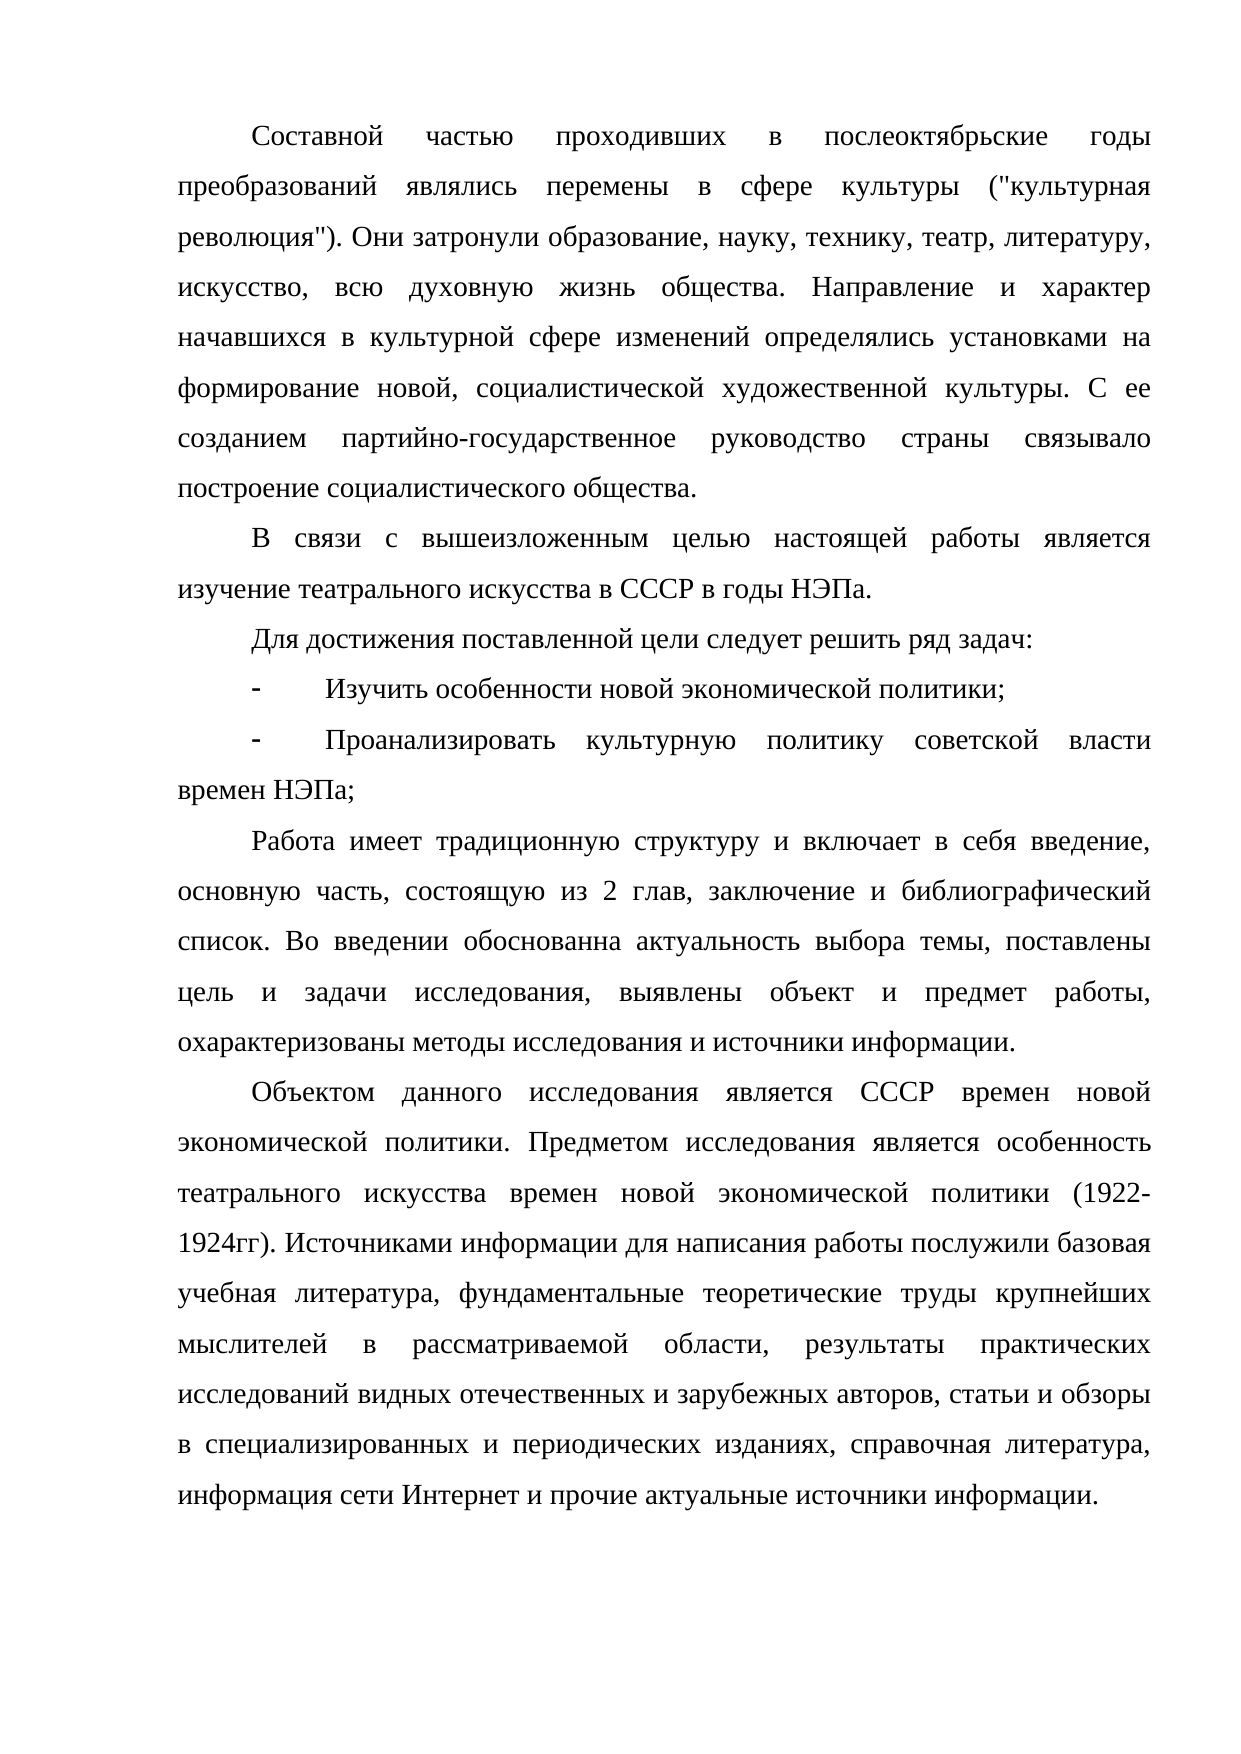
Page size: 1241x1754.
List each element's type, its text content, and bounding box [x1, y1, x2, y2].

text Работа имеет традиционную структуру и включает в себя введение, основную часть, состоящую из 2 глав, заключение и библиографический список. Во введении обоснованна актуальность выбора темы, поставлены цель и задачи исследования, выявлены объект и предмет работы, охарактеризованы методы исследования и источники информации. [177, 823, 1152, 1057]
text Составной частью проходивших в послеоктябрьские годы преобразований являлись перемены в сфере культуры ("культурная революция"). Они затронули образование, науку, технику, театр, литературу, искусство, всю духовную жизнь общества. Направление и характер начавшихся в культурной сфере изменений определялись установками на формирование новой, социалистической художественной культуры. С ее созданием партийно-государственное руководство страны связывало построение социалистического общества. [177, 118, 1152, 504]
subtitle Для достижения поставленной цели следует решить ряд задач: [177, 621, 1152, 655]
text Объектом данного исследования является СССР времен новой экономической политики. Предметом исследования является особенность театрального искусства времен новой экономической политики (1922-1924гг). Источниками информации для написания работы послужили базовая учебная литература, фундаментальные теоретические труды крупнейших мыслителей в рассматриваемой области, результаты практических исследований видных отечественных и зарубежных авторов, статьи и обзоры в специализированных и периодических изданиях, справочная литература, информация сети Интернет и прочие актуальные источники информации. [177, 1074, 1152, 1510]
subtitle В связи с вышеизложенным целью настоящей работы является изучение театрального искусства в СССР в годы НЭПа. [177, 521, 1152, 604]
list Проанализировать культурную политику советской власти времен НЭПа; [177, 722, 1152, 806]
list Изучить особенности новой экономической политики; [177, 672, 1152, 705]
